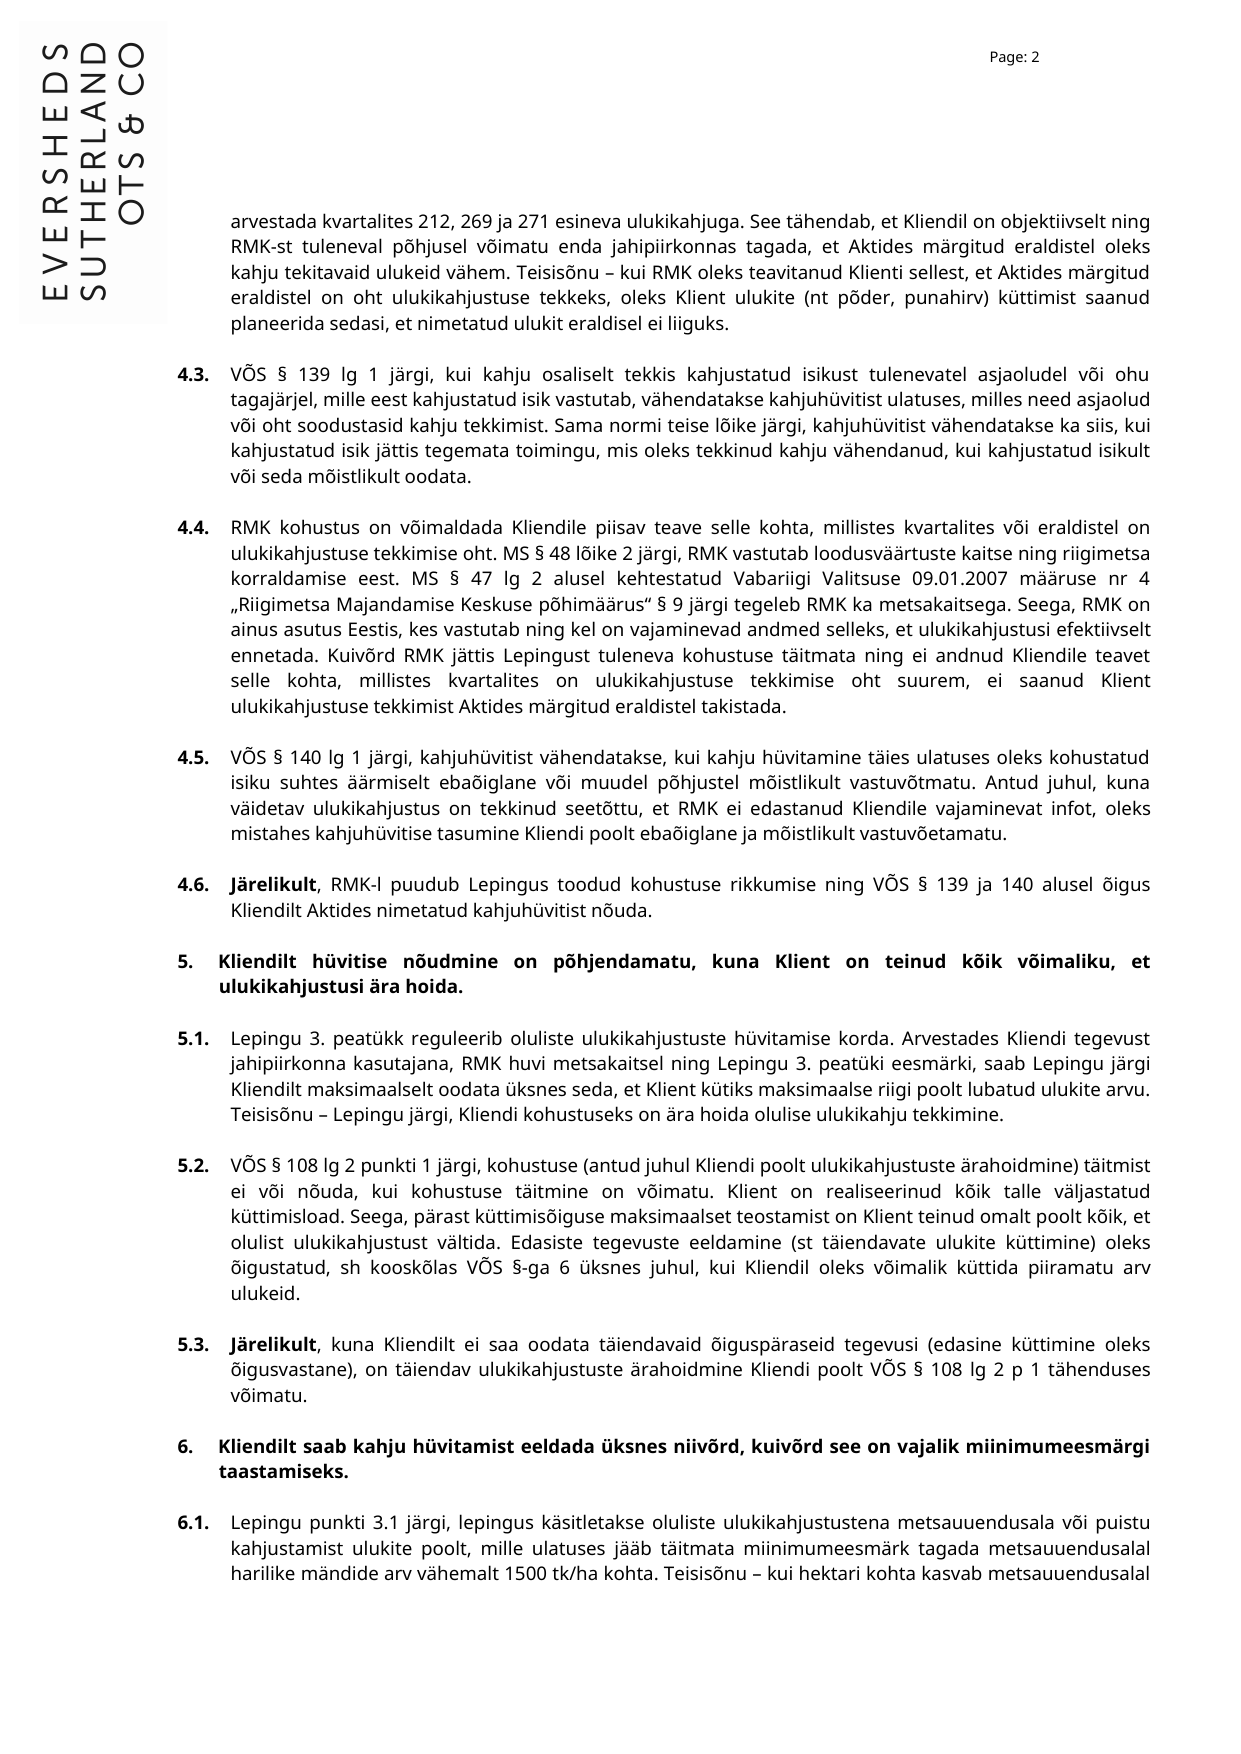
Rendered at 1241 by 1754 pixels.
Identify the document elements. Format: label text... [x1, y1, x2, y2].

picture [18, 21, 168, 324]
text VÕS § 108 lg 2 punkti 1 järgi, kohustuse (antud juhul Kliendi poolt ulukikahjustuste ärahoidmine) täitmist ei või nõuda, kui kohustuse täitmine on võimatu. Klient on realiseerinud kõik talle väljastatud küttimisload. Seega, pärast küttimisõiguse maksimaalset teostamist on Klient teinud omalt poolt kõik, et olulist ulukikahjustust vältida. Edasiste tegevuste eeldamine (st täiendavate ulukite küttimine) oleks õigustatud, sh kooskõlas VÕS §-ga 6 üksnes juhul, kui Kliendil oleks võimalik küttida piiramatu arv ulukeid. [177, 1152, 1152, 1306]
text Kliendilt hüvitise nõudmine on põhjendamatu, kuna Klient on teinud kõik võimaliku, et ulukikahjustusi ära hoida. [177, 948, 1152, 999]
text Kliendilt saab kahju hüvitamist eeldada üksnes niivõrd, kuivõrd see on vajalik miinimumeesmärgi taastamiseks. [177, 1433, 1152, 1484]
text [177, 208, 1152, 336]
text RMK kohustus on võimaldada Kliendile piisav teave selle kohta, millistes kvartalites või eraldistel on ulukikahjustuse tekkimise oht. MS § 48 lõike 2 järgi, RMK vastutab loodusväärtuste kaitse ning riigimetsa korraldamise eest. MS § 47 lg 2 alusel kehtestatud Vabariigi Valitsuse 09.01.2007 määruse nr 4 „Riigimetsa Majandamise Keskuse põhimäärus“ § 9 järgi tegeleb RMK ka metsakaitsega. Seega, RMK on ainus asutus Eestis, kes vastutab ning kel on vajaminevad andmed selleks, et ulukikahjustusi efektiivselt ennetada. Kuivõrd RMK jättis Lepingust tuleneva kohustuse täitmata ning ei andnud Kliendile teavet selle kohta, millistes kvartalites on ulukikahjustuse tekkimise oht suurem, ei saanud Klient ulukikahjustuse tekkimist Aktides märgitud eraldistel takistada. [177, 514, 1152, 718]
text Lepingu 3. peatükk reguleerib oluliste ulukikahjustuste hüvitamise korda. Arvestades Kliendi tegevust jahipiirkonna kasutajana, RMK huvi metsakaitsel ning Lepingu 3. peatüki eesmärki, saab Lepingu järgi Kliendilt maksimaalselt oodata üksnes seda, et Klient kütiks maksimaalse riigi poolt lubatud ulukite arvu. Teisisõnu – Lepingu järgi, Kliendi kohustuseks on ära hoida olulise ulukikahju tekkimine. [177, 1025, 1152, 1127]
text VÕS § 140 lg 1 järgi, kahjuhüvitist vähendatakse, kui kahju hüvitamine täies ulatuses oleks kohustatud isiku suhtes äärmiselt ebaõiglane või muudel põhjustel mõistlikult vastuvõtmatu. Antud juhul, kuna väidetav ulukikahjustus on tekkinud seetõttu, et RMK ei edastanud Kliendile vajaminevat infot, oleks mistahes kahjuhüvitise tasumine Kliendi poolt ebaõiglane ja mõistlikult vastuvõetamatu. [177, 744, 1152, 846]
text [177, 1510, 1152, 1586]
text Järelikult, kuna Kliendilt ei saa oodata täiendavaid õiguspäraseid tegevusi (edasine küttimine oleks õigusvastane), on täiendav ulukikahjustuste ärahoidmine Kliendi poolt VÕS § 108 lg 2 p 1 tähenduses võimatu. [177, 1331, 1152, 1408]
text VÕS § 139 lg 1 järgi, kui kahju osaliselt tekkis kahjustatud isikust tulenevatel asjaoludel või ohu tagajärjel, mille eest kahjustatud isik vastutab, vähendatakse kahjuhüvitist ulatuses, milles need asjaolud või oht soodustasid kahju tekkimist. Sama normi teise lõike järgi, kahjuhüvitist vähendatakse ka siis, kui kahjustatud isik jättis tegemata toimingu, mis oleks tekkinud kahju vähendanud, kui kahjustatud isikult või seda mõistlikult oodata. [177, 361, 1152, 489]
text Järelikult, RMK-l puudub Lepingus toodud kohustuse rikkumise ning VÕS § 139 ja 140 alusel õigus Kliendilt Aktides nimetatud kahjuhüvitist nõuda. [177, 872, 1152, 923]
